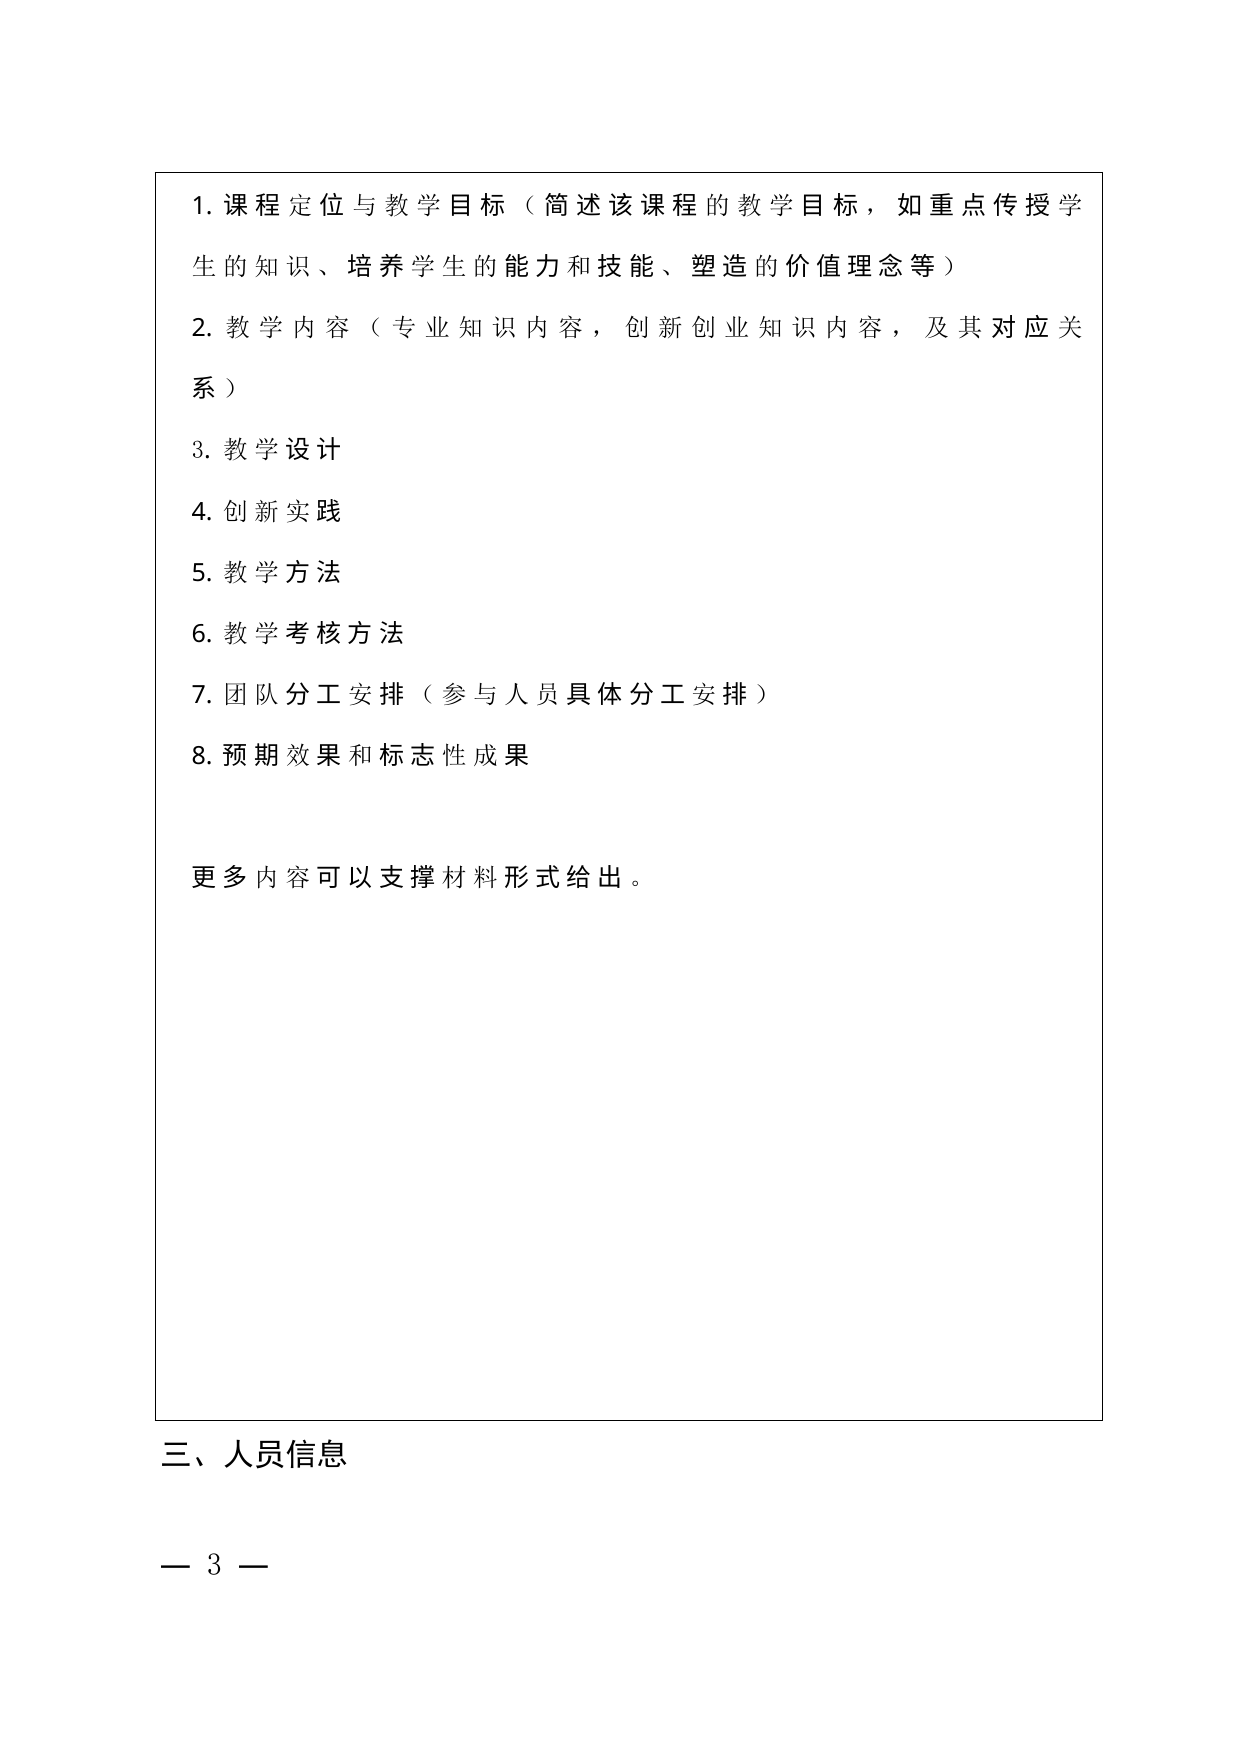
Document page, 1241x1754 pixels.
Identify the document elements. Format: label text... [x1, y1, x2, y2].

text 三、人员信息 [160, 1421, 1098, 1483]
table_header 1.课程定位与教学目标（简述该课程的教学目标，如重点传授学生的知识、培养学生的能力和技能、塑造的价值理念等） 2.教学内容（专业知识内容，创新创业知识内容，及其对应关系） 3.教学设计 4.创新实践 5.教学方法 6.教学考核方法 7.团队分工安排（参与人员具体分工安排） 8.预期效果和标志性成果 更多内容可以支撑材料形式给出。 [156, 173, 1102, 1420]
